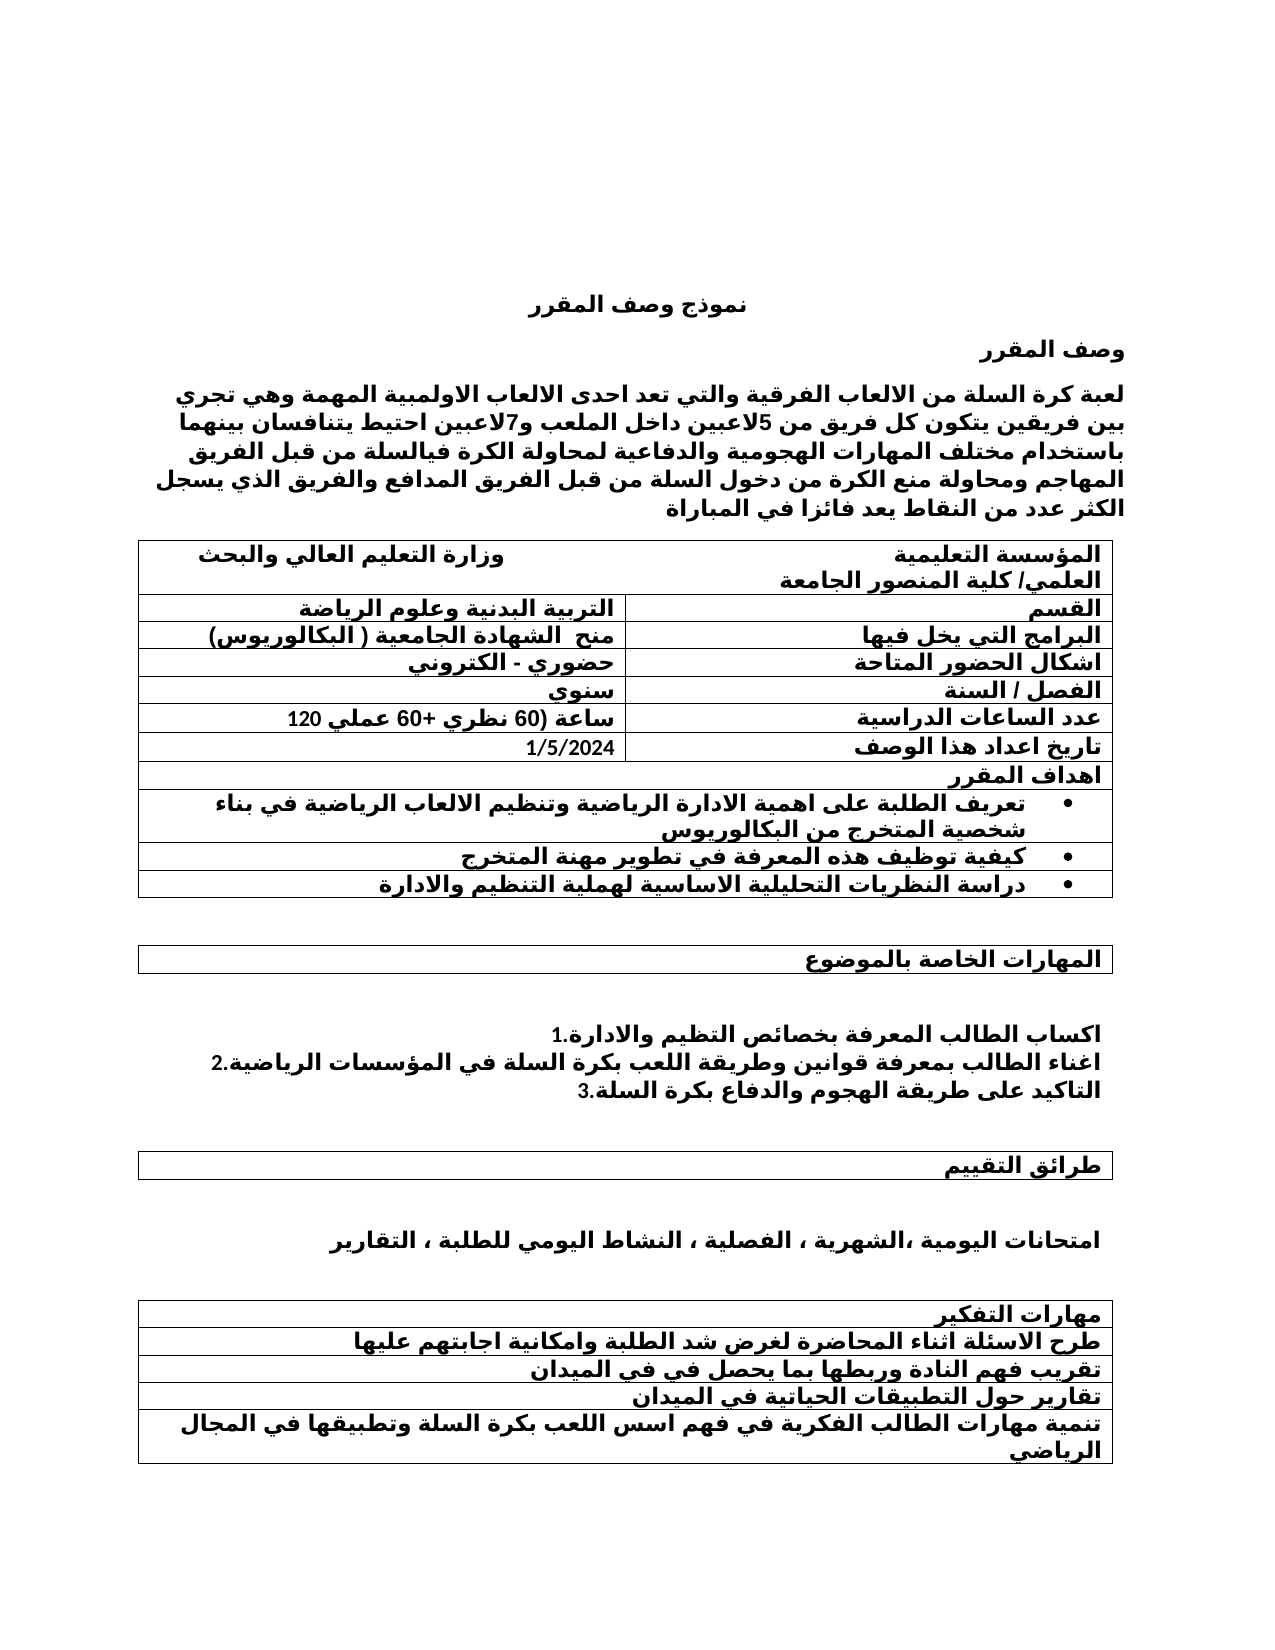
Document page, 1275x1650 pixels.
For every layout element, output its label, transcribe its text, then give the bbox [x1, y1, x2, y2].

table_cell اهداف المقرر [139, 762, 1112, 788]
table_cell منح الشهادة الجامعية ( البكالوريوس) [139, 622, 625, 648]
table_cell تعريف الطلبة على اهمية الادارة الرياضية وتنظيم الالعاب الرياضية في بناء شخصية المتخرج من البكالوريوس [139, 790, 1112, 842]
table_header المهارات الخاصة بالموضوع [139, 946, 1112, 972]
table_cell تاريخ اعداد هذا الوصف [626, 733, 1112, 761]
table_cell التربية البدنية وعلوم الرياضة [139, 595, 625, 621]
table_header المؤسسة التعليمية وزارة التعليم العالي والبحث العلمي/ كلية المنصور الجامعة [139, 541, 1112, 593]
table_cell تقريب فهم النادة وربطها بما يحصل في في الميدان [139, 1356, 1112, 1382]
table_cell تنمية مهارات الطالب الفكرية في فهم اسس اللعب بكرة السلة وتطبيقها في المجال الرياضي [139, 1410, 1112, 1463]
table_header مهارات التفكير [139, 1301, 1112, 1327]
table_cell سنوي [139, 677, 625, 703]
table_cell دراسة النظريات التحليلية الاساسية لهملية التنظيم والادارة [139, 871, 1112, 897]
table_cell 1/5/2024 [139, 733, 625, 761]
table_header امتحانات اليومية ،الشهرية ، الفصلية ، النشاط اليومي للطلبة ، التقارير [139, 1227, 1113, 1253]
table_cell حضوري - الكتروني [139, 649, 625, 676]
table_header طرائق التقييم [139, 1152, 1112, 1179]
table_cell البرامج التي يخل فيها [626, 622, 1112, 648]
table_cell تقارير حول التطبيقات الحياتية في الميدان [139, 1383, 1112, 1409]
table_cell كيفية توظيف هذه المعرفة في تطوير مهنة المتخرج [139, 843, 1112, 870]
table_cell القسم [626, 595, 1112, 621]
table_cell عدد الساعات الدراسية [626, 704, 1112, 732]
table_cell اشكال الحضور المتاحة [626, 649, 1112, 676]
table_header 1.اكساب الطالب المعرفة بخصائص التظيم والادارة 2.اغناء الطالب بمعرفة قوانين وطريقة اللعب بكرة السلة في المؤسسات الرياضية 3.التاكيد على طريقة الهجوم والدفاع بكرة السلة [139, 1020, 1113, 1104]
table_cell 120 ساعة (60 نظري +60 عملي [139, 704, 625, 732]
table_cell طرح الاسئلة اثناء المحاضرة لغرض شد الطلبة وامكانية اجابتهم عليها [139, 1328, 1112, 1354]
table_cell الفصل / السنة [626, 677, 1112, 703]
text نموذج وصف المقرر [150, 291, 1125, 317]
text لعبة كرة السلة من الالعاب الفرقية والتي تعد احدى الالعاب الاولمبية المهمة وهي تجري بين فريقين يتكون كل فريق من 5لاعبين داخل الملعب و7لاعبين احتيط يتنافسان بينهما باستخدام مختلف المهارات الهجومية والدفاعية لمحاولة الكرة فيالسلة من قبل الفريق المهاجم ومحاولة منع الكرة من دخول السلة من قبل الفريق المدافع والفريق الذي يسجل الكثر عدد من النقاط يعد فائزا في المباراة [150, 381, 1125, 521]
text وصف المقرر [150, 336, 1125, 362]
